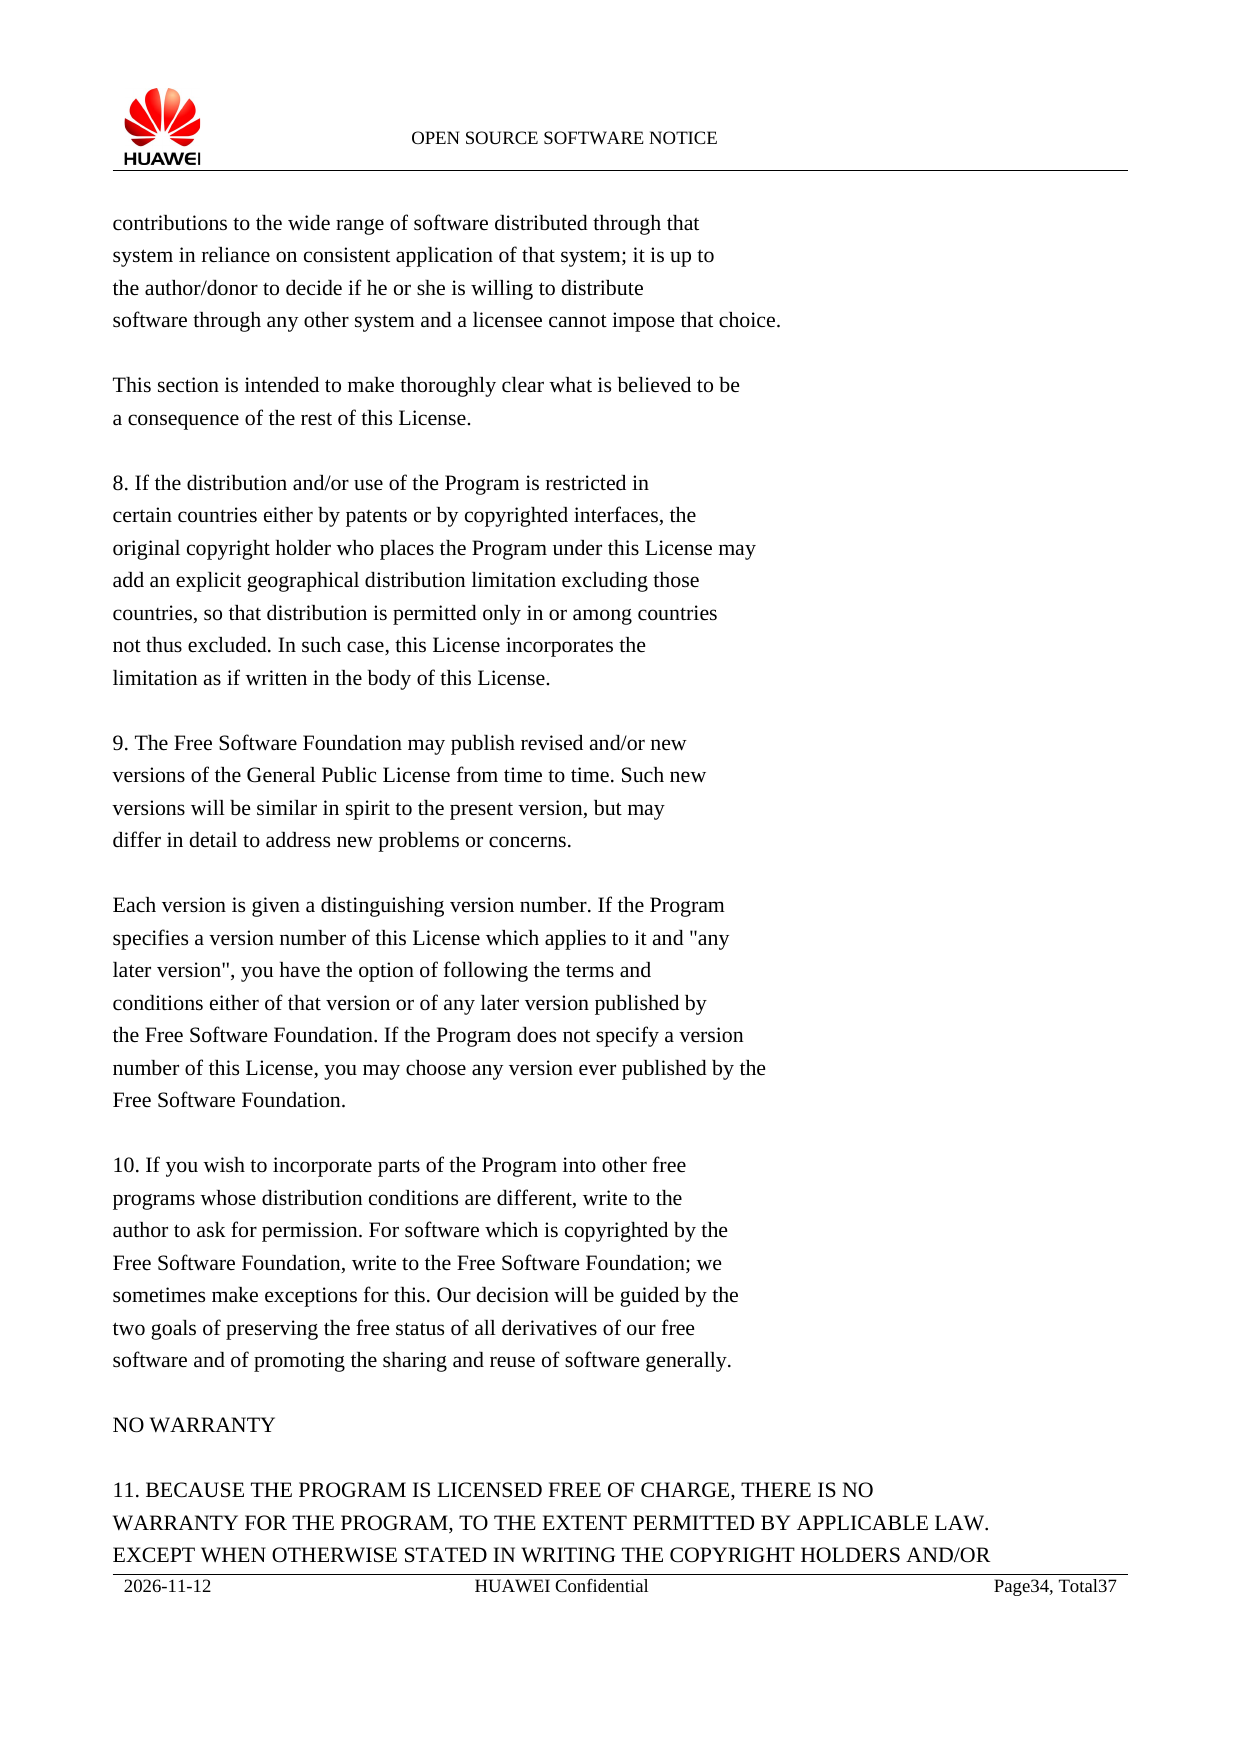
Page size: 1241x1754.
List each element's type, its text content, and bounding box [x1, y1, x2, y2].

picture [124, 88, 201, 165]
